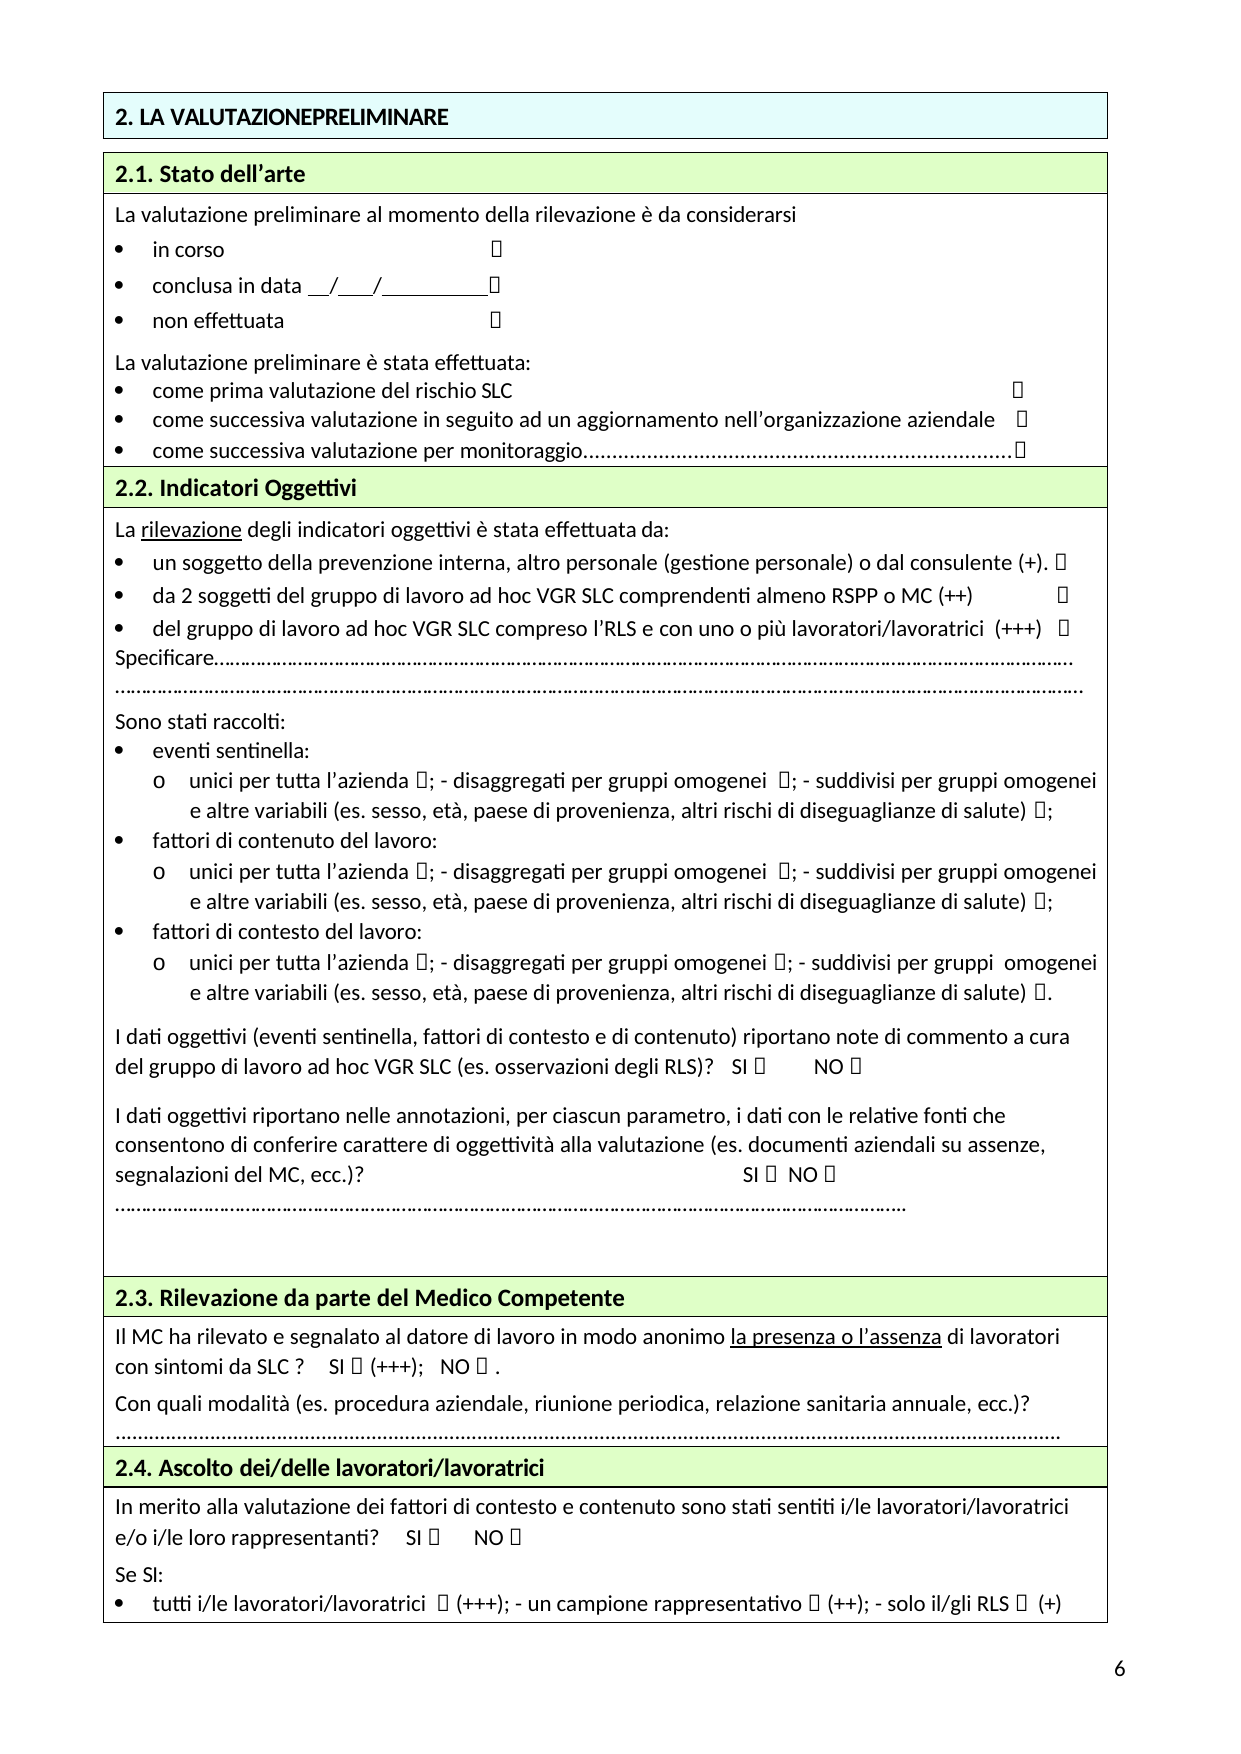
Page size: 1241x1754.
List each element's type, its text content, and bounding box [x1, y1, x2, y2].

table_cell Il MC ha rilevato e segnalato al datore di lavoro in modo anonimo la presenza o l’assenza di lavoratori con sintomi da SLC ? SI  (+++); NO  . Con quali modalità (es. procedura aziendale, riunione periodica, relazione sanitaria annuale, ecc.)? .......................................................................................................................................................................... [104, 1317, 1107, 1446]
table_header 2.1. Stato dell’arte [104, 153, 1107, 192]
table_cell La valutazione preliminare al momento della rilevazione è da considerarsi in corso  conclusa in data / /  non effettuata  La valutazione preliminare è stata effettuata: come prima valutazione del rischio SLC  come successiva valutazione in seguito ad un aggiornamento nell’organizzazione aziendale  come successiva valutazione per monitoraggio  [104, 194, 1107, 466]
table_cell In merito alla valutazione dei fattori di contesto e contenuto sono stati sentiti i/le lavoratori/lavoratrici e/o i/le loro rappresentanti? SI  NO  Se SI: tutti i/le lavoratori/lavoratrici  (+++); - un campione rappresentativo  (++); - solo il/gli RLS  (+) [104, 1488, 1107, 1622]
table_cell La rilevazione degli indicatori oggettivi è stata effettuata da: un soggetto della prevenzione interna, altro personale (gestione personale) o dal consulente (+).  da 2 soggetti del gruppo di lavoro ad hoc VGR SLC comprendenti almeno RSPP o MC (++)  del gruppo di lavoro ad hoc VGR SLC compreso l’RLS e con uno o più lavoratori/lavoratrici (+++)  Specificare………………………………………………………………………………………………………………………………………………… …………………………………………………………………………………………………………………………………………………………………… Sono stati raccolti: eventi sentinella: unici per tutta l’azienda ; - disaggregati per gruppi omogenei ; - suddivisi per gruppi omogenei e altre variabili (es. sesso, età, paese di provenienza, altri rischi di diseguaglianze di salute) ; fattori di contenuto del lavoro: unici per tutta l’azienda ; - disaggregati per gruppi omogenei ; - suddivisi per gruppi omogenei e altre variabili (es. sesso, età, paese di provenienza, altri rischi di diseguaglianze di salute) ; fattori di contesto del lavoro: unici per tutta l’azienda ; - disaggregati per gruppi omogenei ; - suddivisi per gruppi omogenei e altre variabili (es. sesso, età, paese di provenienza, altri rischi di diseguaglianze di salute) . I dati oggettivi (eventi sentinella, fattori di contesto e di contenuto) riportano note di commento a cura del gruppo di lavoro ad hoc VGR SLC (es. osservazioni degli RLS)? SI  NO  I dati oggettivi riportano nelle annotazioni, per ciascun parametro, i dati con le relative fonti che consentono di conferire carattere di oggettività alla valutazione (es. documenti aziendali su assenze, segnalazioni del MC, ecc.)? SI  NO  …………………………………………………………………………………………………………………………………….. [104, 508, 1107, 1276]
table_cell 2.2. Indicatori Oggettivi [104, 467, 1107, 507]
table_cell 2.4. Ascolto dei/delle lavoratori/lavoratrici [104, 1447, 1107, 1486]
table_cell 2.3. Rilevazione da parte del Medico Competente [104, 1277, 1107, 1316]
table_header 2. LA VALUTAZIONEPRELIMINARE [104, 93, 1107, 138]
